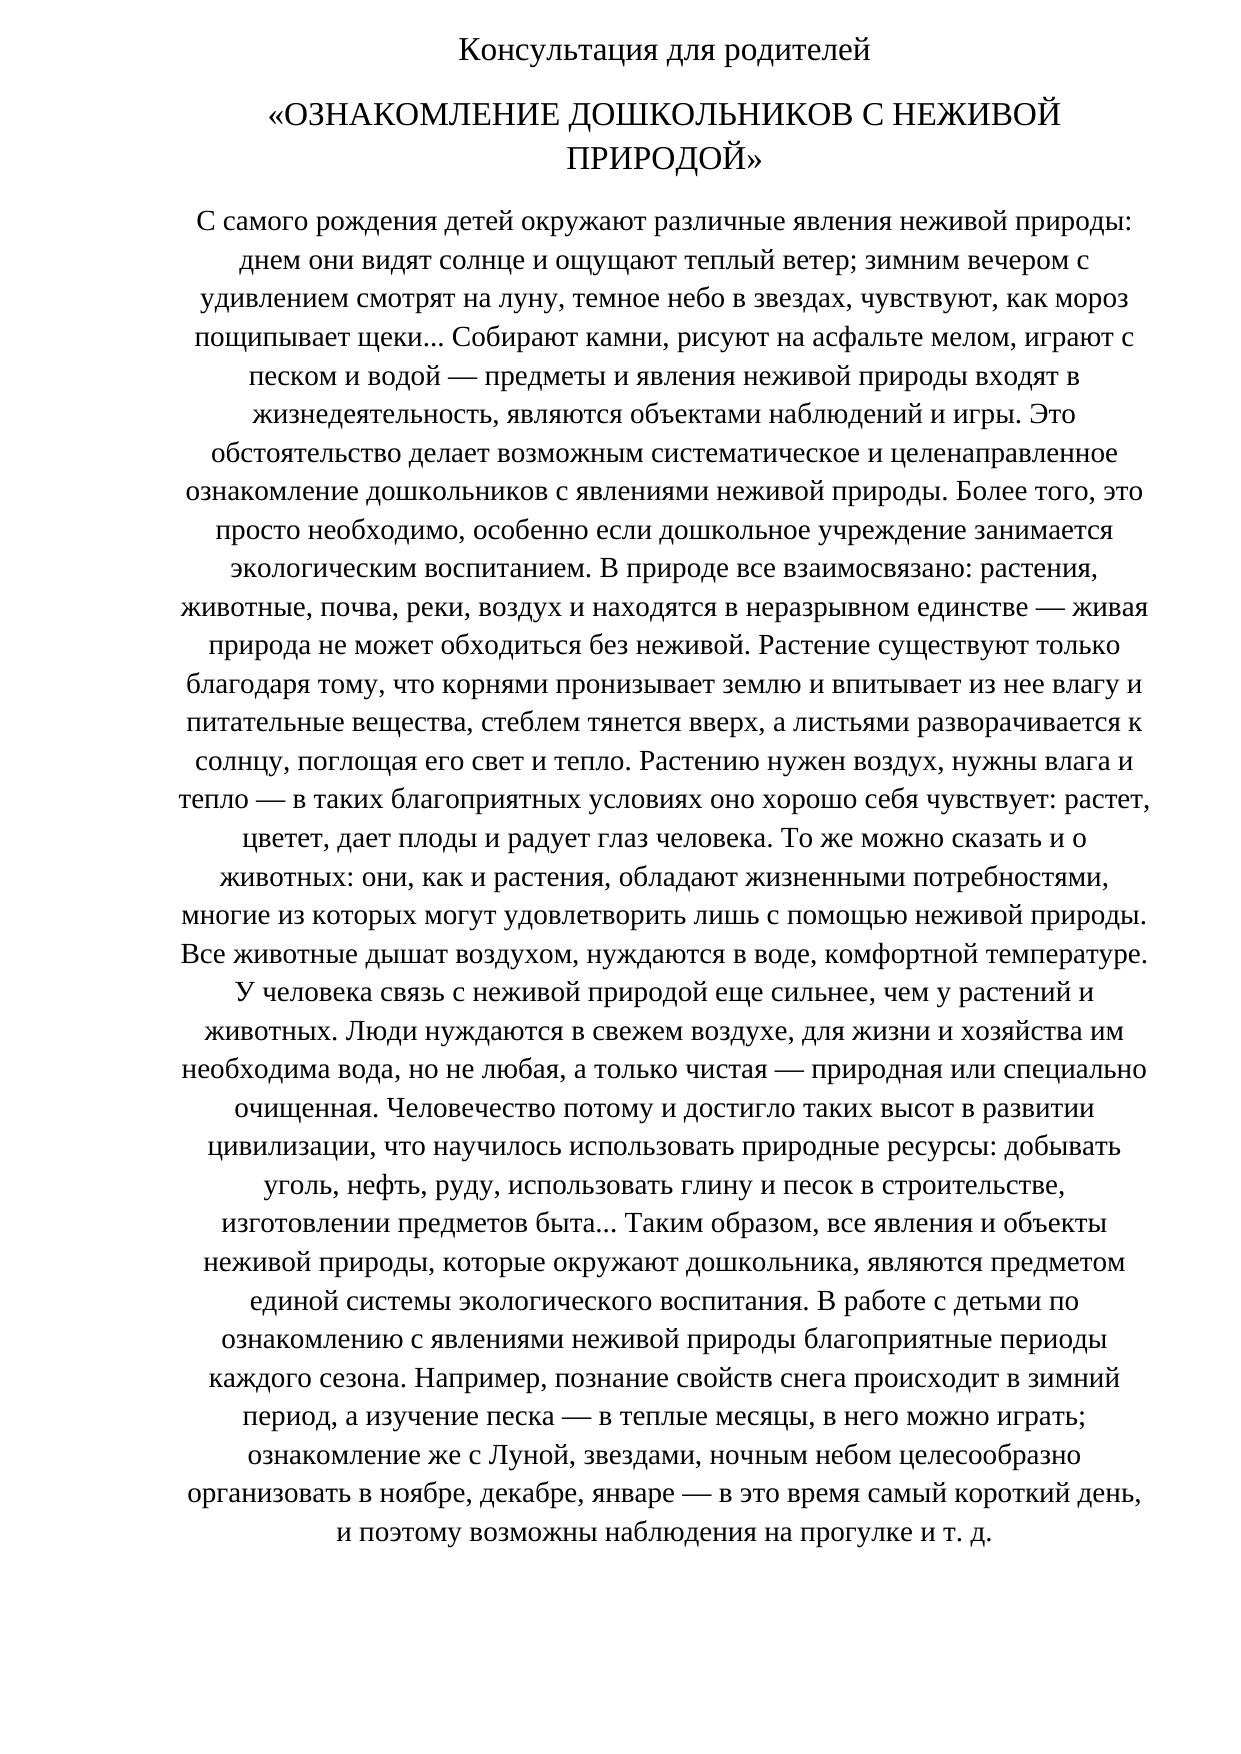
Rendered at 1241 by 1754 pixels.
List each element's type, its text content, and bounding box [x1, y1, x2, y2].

text «ОЗНАКОМЛЕНИЕ ДОШКОЛЬНИКОВ С НЕЖИВОЙ ПРИРОДОЙ» [177, 94, 1152, 177]
text С самого рождения детей окружают различные явления неживой природы: днем они видят солнце и ощущают теплый ветер; зимним вечером с удивлением смотрят на луну, темное небо в звездах, чувствуют, как мороз пощипывает щеки... Собирают камни, рисуют на асфальте мелом, играют с песком и водой — предметы и явления неживой природы входят в жизнедеятельность, являются объектами наблюдений и игры. Это обстоятельство делает возможным систематическое и целенаправленное ознакомление дошкольников с явлениями неживой природы. Более того, это просто необходимо, особенно если дошкольное учреждение занимается экологическим воспитанием. В природе все взаимосвязано: растения, животные, почва, реки, воздух и находятся в неразрывном единстве — живая природа не может обходиться без неживой. Растение существуют только благодаря тому, что корнями пронизывает землю и впитывает из нее влагу и питательные вещества, стеблем тянется вверх, а листьями разворачивается к солнцу, поглощая его свет и тепло. Растению нужен воздух, нужны влага и тепло — в таких благоприятных условиях оно хорошо себя чувствует: растет, цветет, дает плоды и радует глаз человека. То же можно сказать и о животных: они, как и растения, обладают жизненными потребностями, многие из которых могут удовлетворить лишь с помощью неживой природы. Все животные дышат воздухом, нуждаются в воде, комфортной температуре. У человека связь с неживой природой еще сильнее, чем у растений и животных. Люди нуждаются в свежем воздухе, для жизни и хозяйства им необходима вода, но не любая, а только чистая — природная или специально очищенная. Человечество потому и достигло таких высот в развитии цивилизации, что научилось использовать природные ресурсы: добывать уголь, нефть, руду, использовать глину и песок в строительстве, изготовлении предметов быта... Таким образом, все явления и объекты неживой природы, которые окружают дошкольника, являются предметом единой системы экологического воспитания. В работе с детьми по ознакомлению с явлениями неживой природы благоприятные периоды каждого сезона. Например, познание свойств снега происходит в зимний период, а изучение песка — в теплые месяцы, в него можно играть; ознакомление же с Луной, звездами, ночным небом целесообразно организовать в ноябре, декабре, январе — в это время самый короткий день, и поэтому возможны наблюдения на прогулке и т. д. [177, 203, 1152, 1547]
text Консультация для родителей [177, 29, 1152, 68]
